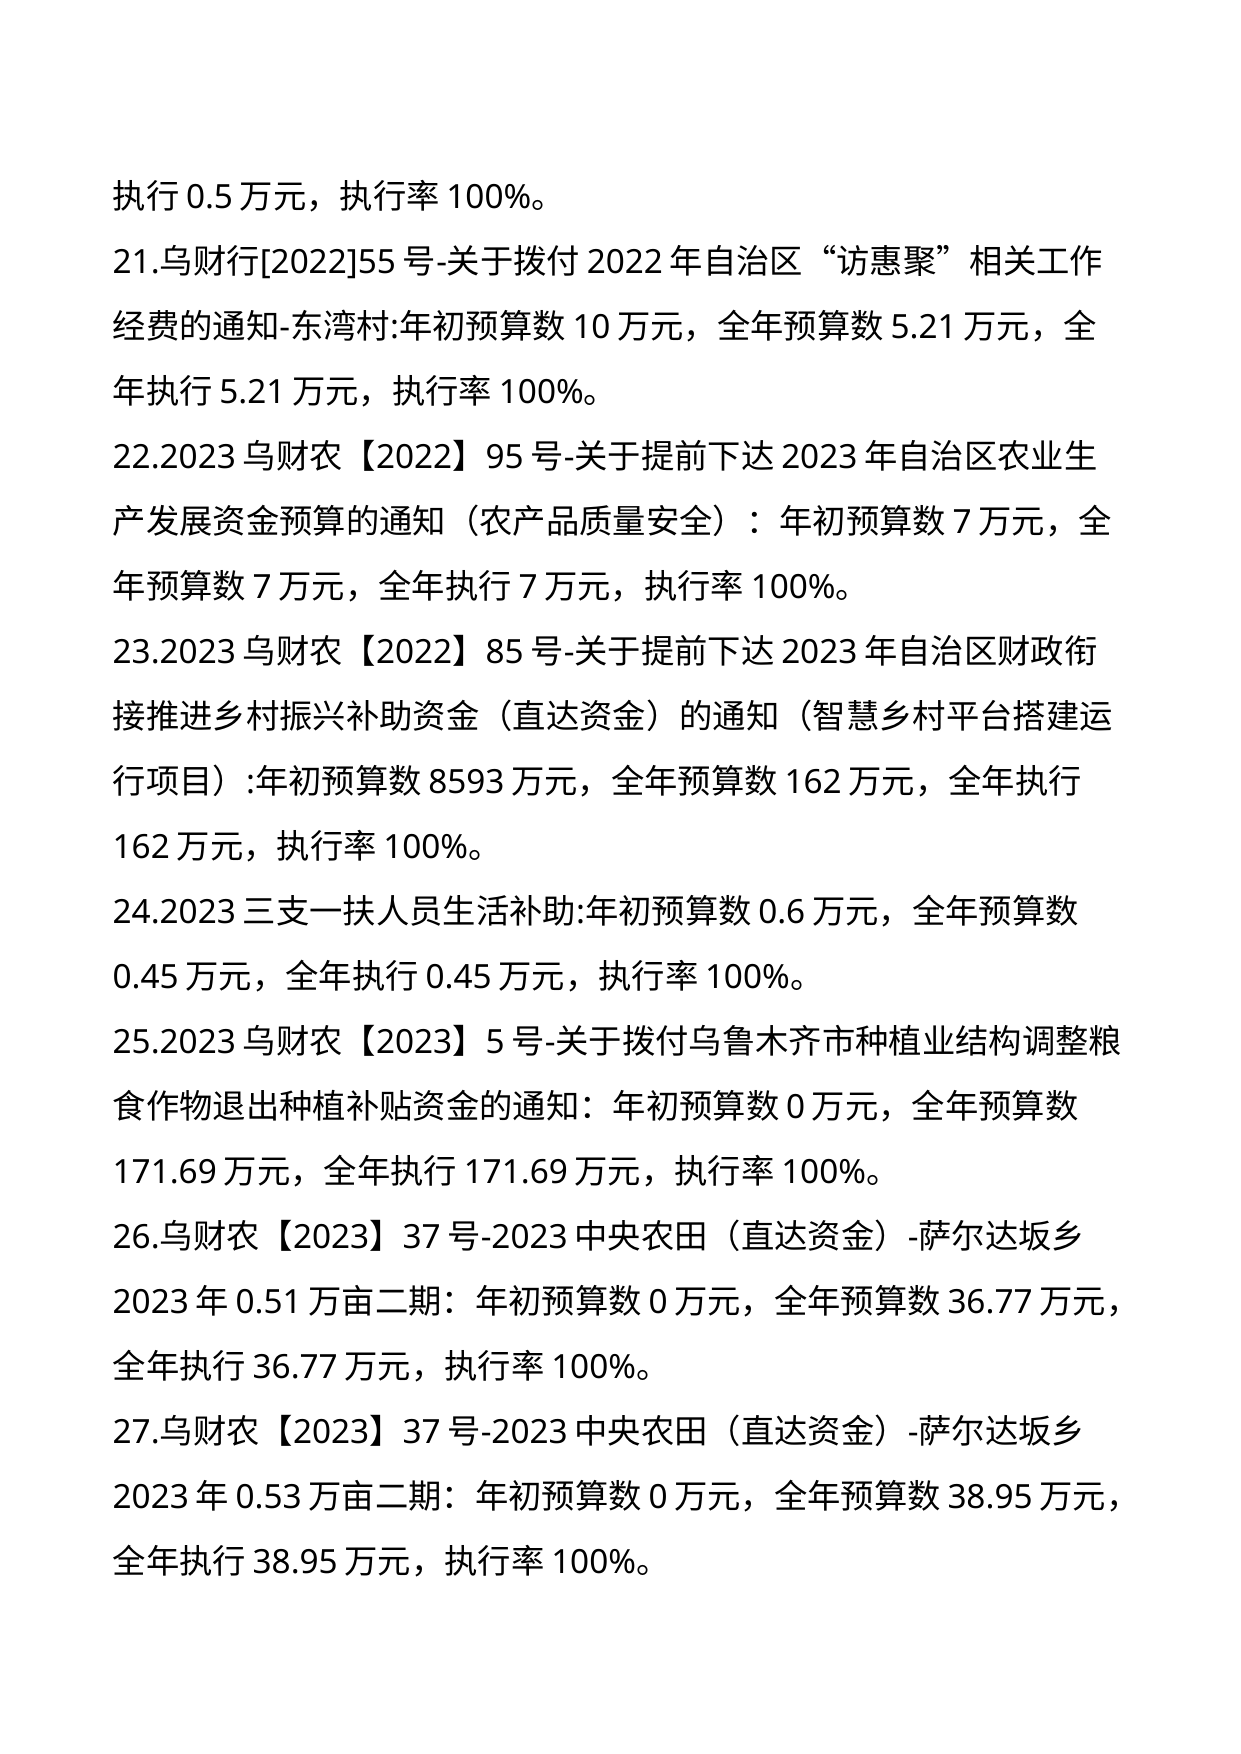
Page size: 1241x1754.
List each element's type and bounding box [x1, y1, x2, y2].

text [112, 162, 1128, 1592]
